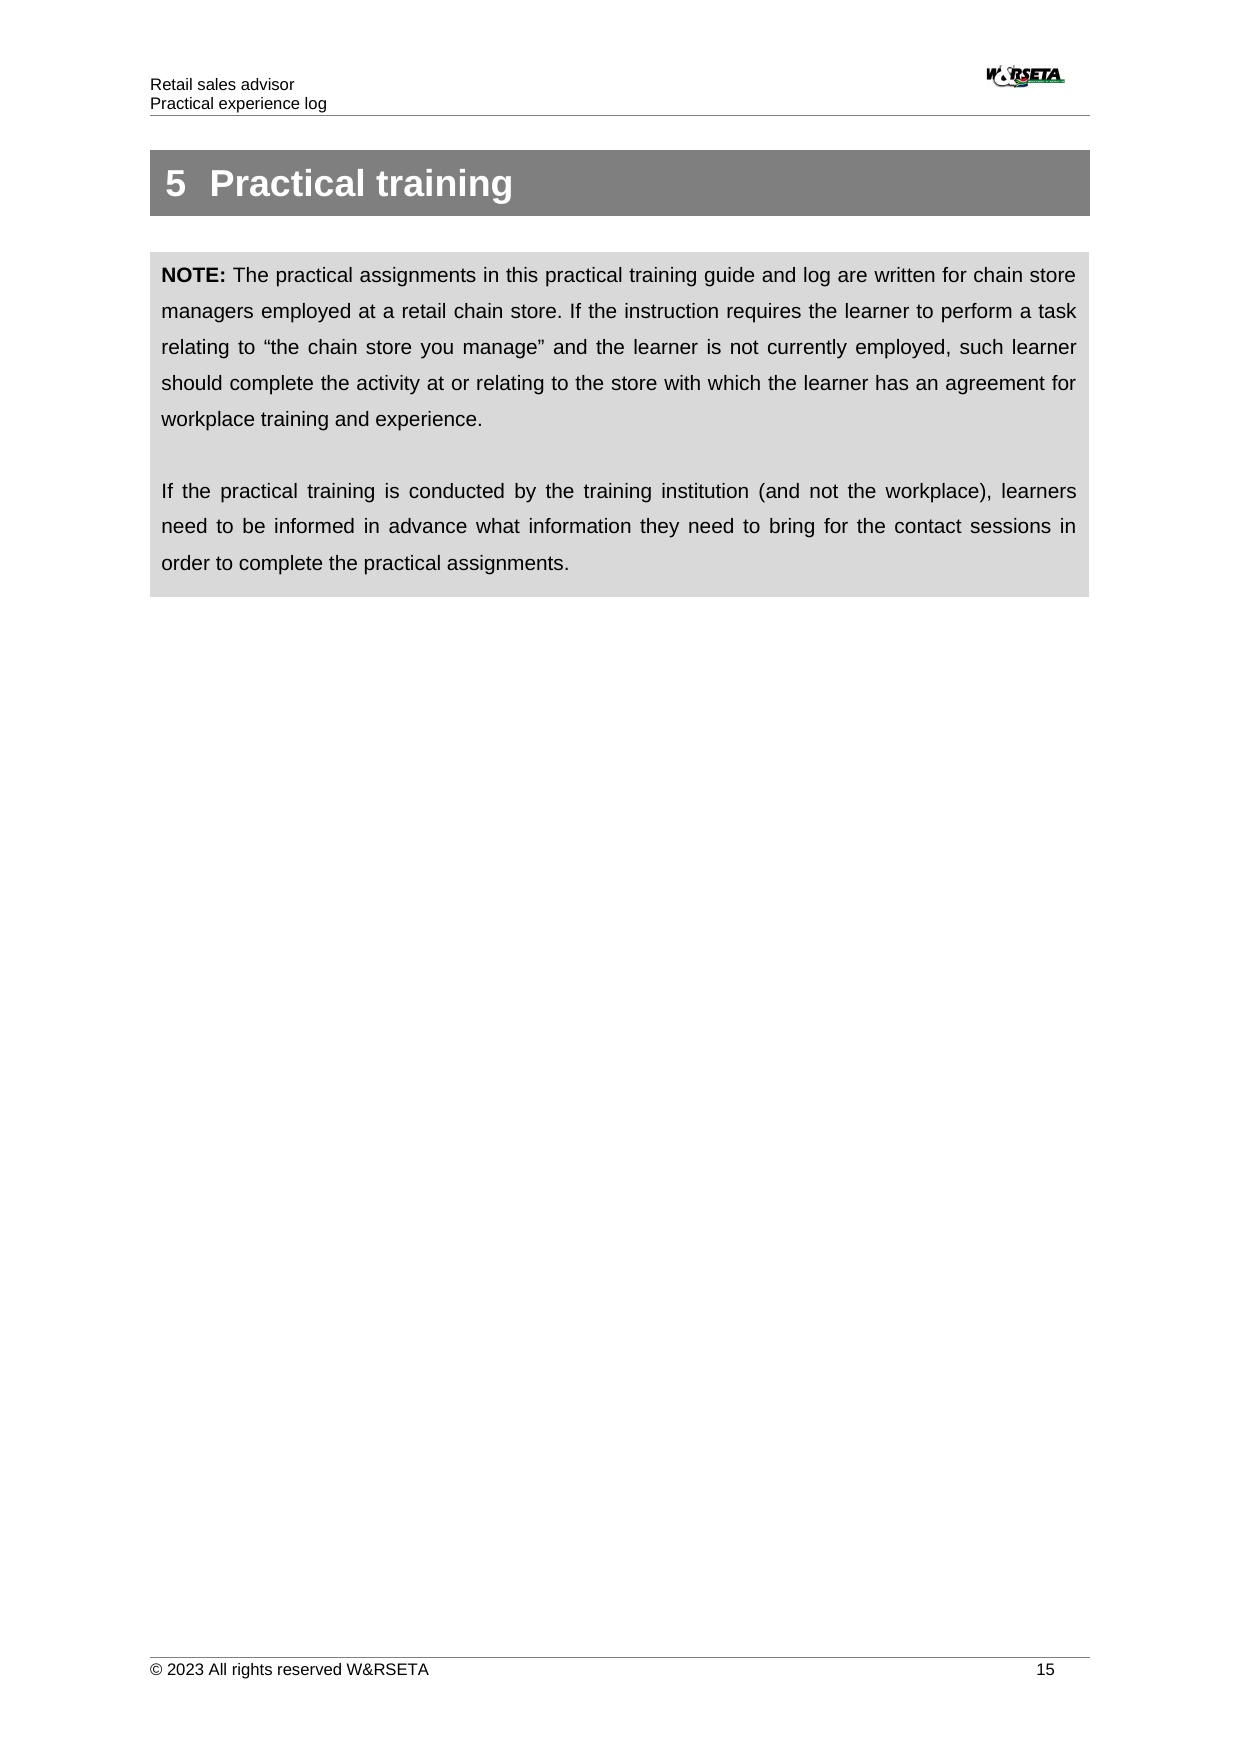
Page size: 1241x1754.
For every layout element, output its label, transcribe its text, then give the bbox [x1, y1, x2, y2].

table_header 5 Practical training [150, 150, 1090, 216]
table_header NOTE: The practical assignments in this practical training guide and log are written for chain store managers employed at a retail chain store. If the instruction requires the learner to perform a task relating to “the chain store you manage” and the learner is not currently employed, such learner should complete the activity at or relating to the store with which the learner has an agreement for workplace training and experience. If the practical training is conducted by the training institution (and not the workplace), learners need to be informed in advance what information they need to bring for the contact sessions in order to complete the practical assignments. [150, 252, 1089, 597]
picture [986, 65, 1065, 88]
